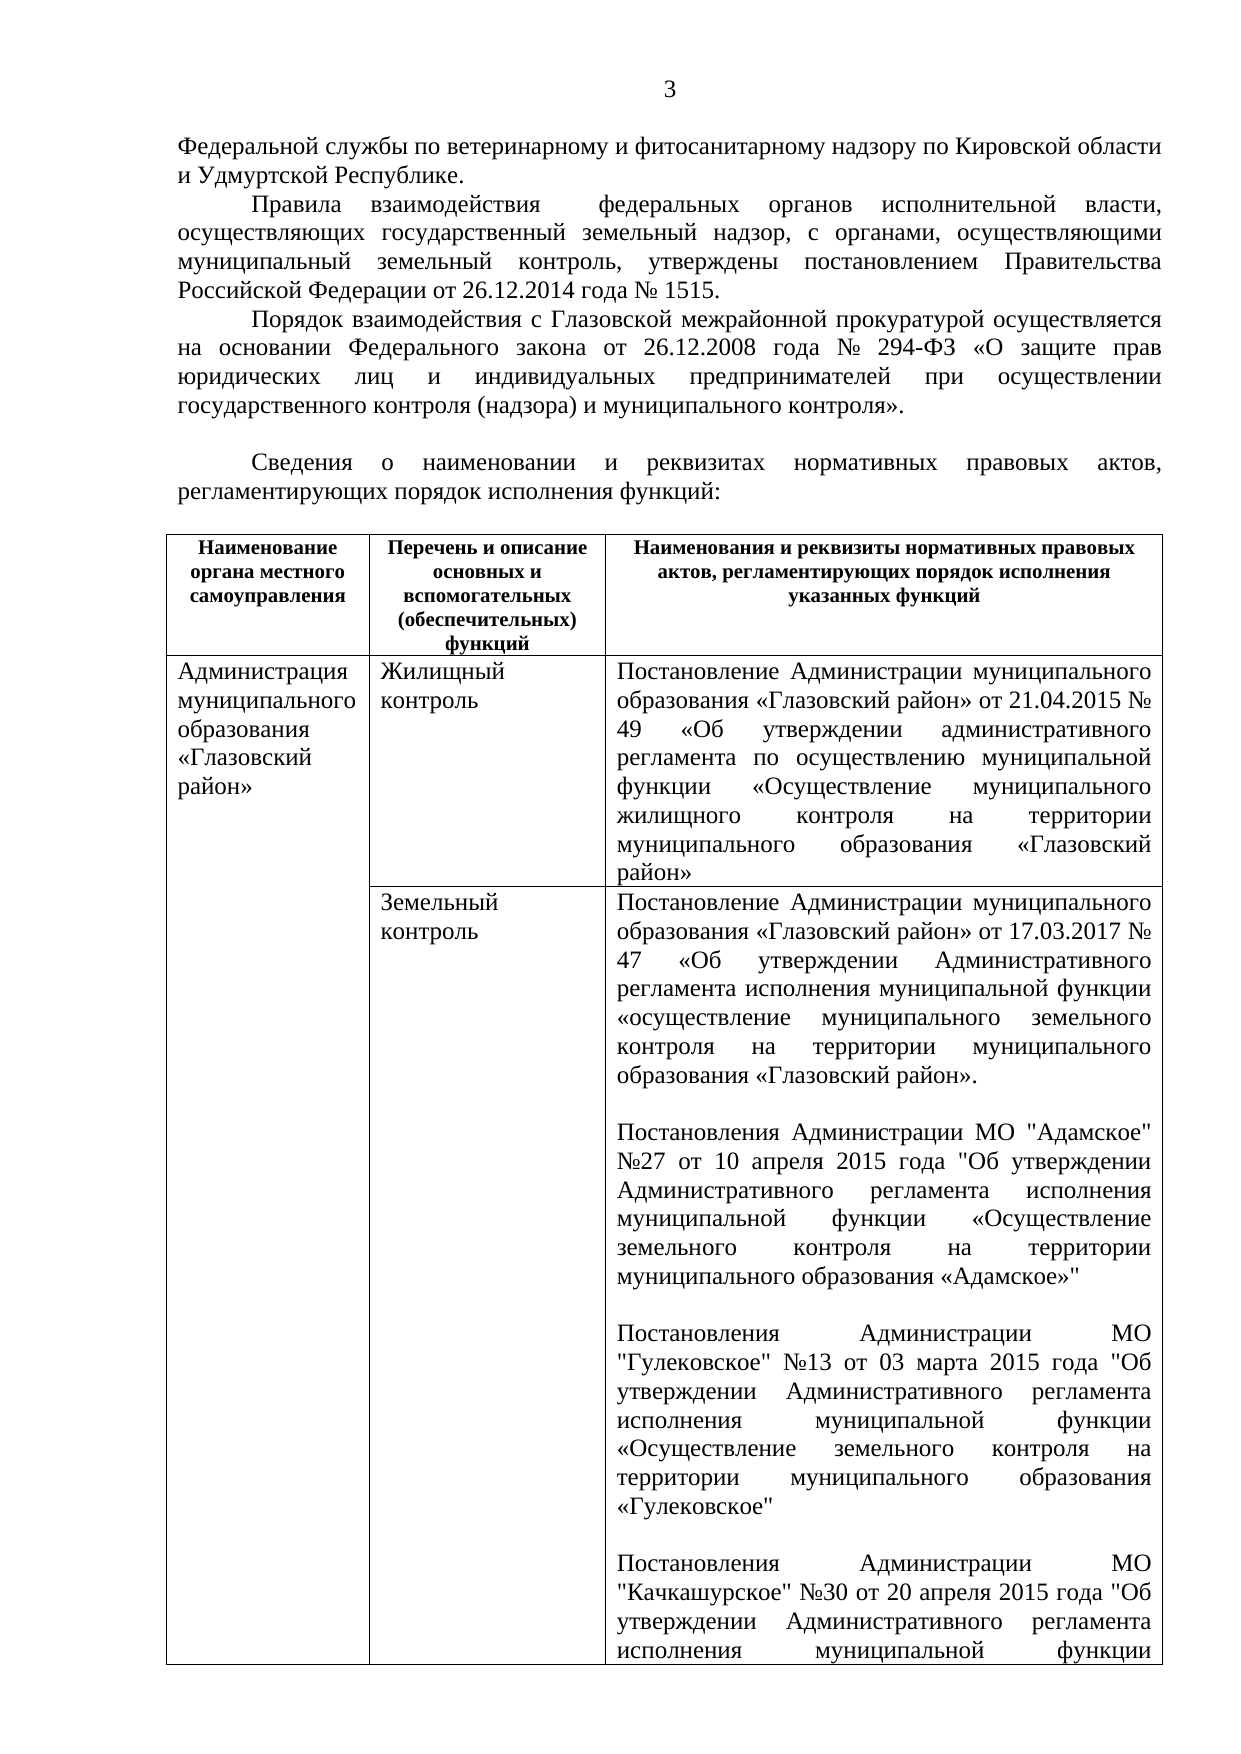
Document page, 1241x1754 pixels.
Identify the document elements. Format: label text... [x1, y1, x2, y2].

text Сведения о наименовании и реквизитах нормативных правовых актов, регламентирующих порядок исполнения функций: [177, 447, 1162, 505]
text Правила взаимодействия федеральных органов исполнительной власти, осуществляющих государственный земельный надзор, с органами, осуществляющими муниципальный земельный контроль, утверждены постановлением Правительства Российской Федерации от 26.12.2014 года № 1515. [177, 189, 1162, 304]
table_header Наименование органа местного самоуправления [167, 535, 369, 655]
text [177, 131, 1162, 189]
table_cell Жилищный контроль [370, 656, 605, 886]
table_cell Постановление Администрации муниципального образования «Глазовский район» от 21.04.2015 № 49 «Об утверждении административного регламента по осуществлению муниципальной функции «Осуществление муниципального жилищного контроля на территории муниципального образования «Глазовский район» [606, 656, 1162, 886]
table_cell Земельный контроль [370, 887, 605, 1663]
table_header Перечень и описание основных и вспомогательных (обеспечительных) функций [370, 535, 605, 655]
table_cell Администрация муниципального образования «Глазовский район» [167, 656, 369, 1663]
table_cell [606, 887, 1162, 1663]
text Порядок взаимодействия с Глазовской межрайонной прокуратурой осуществляется на основании Федерального закона от 26.12.2008 года № 294-ФЗ «О защите прав юридических лиц и индивидуальных предпринимателей при осуществлении государственного контроля (надзора) и муниципального контроля». [177, 304, 1162, 419]
table_header Наименования и реквизиты нормативных правовых актов, регламентирующих порядок исполнения указанных функций [606, 535, 1162, 655]
